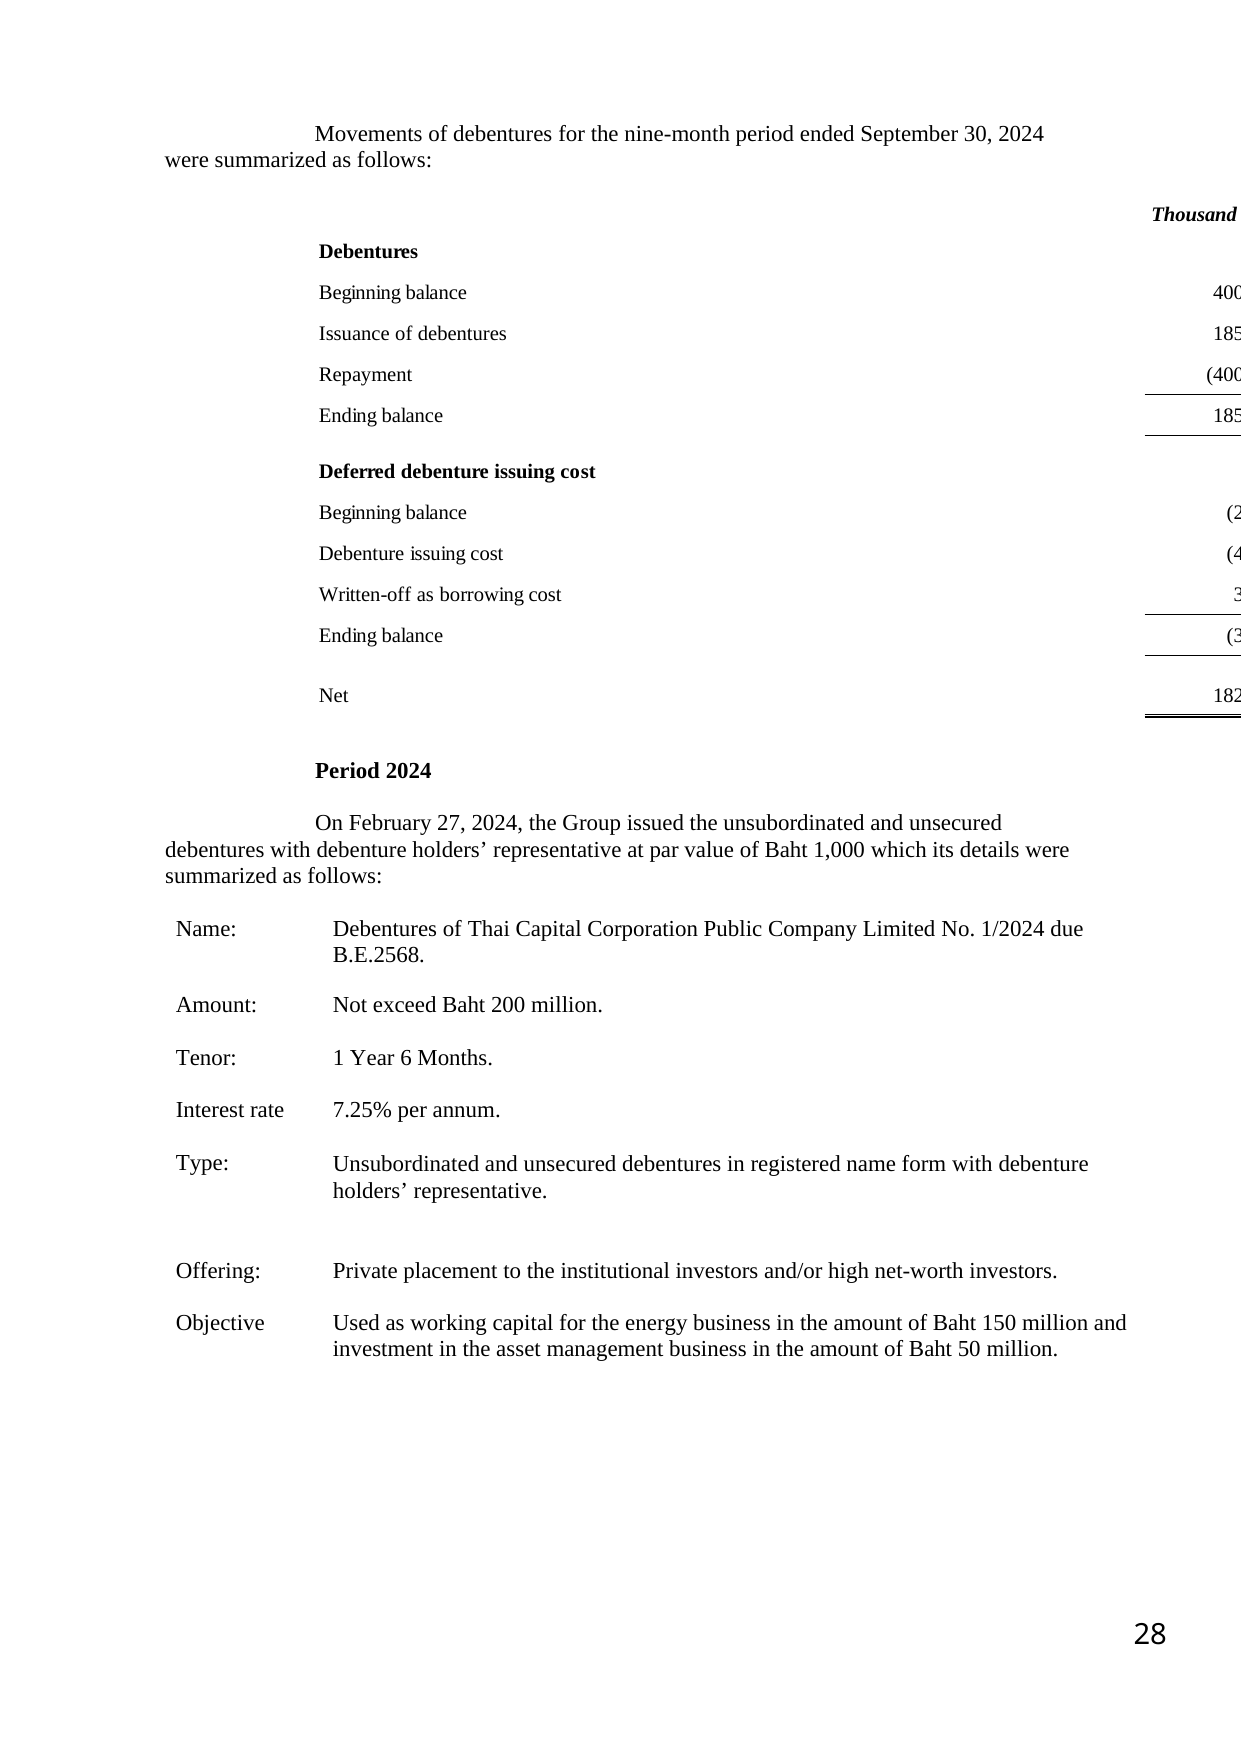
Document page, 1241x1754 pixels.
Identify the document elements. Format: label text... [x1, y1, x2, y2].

table_cell Private placement to the institutional investors and/or high net-worth investors. [321, 1257, 1167, 1309]
text Period 2024 [165, 757, 1088, 783]
text Movements of debentures for the nine-month period ended September 30, 2024 were summarized as follows: [164, 120, 1088, 173]
table_cell 1 Year 6 Months. [321, 1044, 1167, 1097]
table_header Name: [164, 915, 321, 992]
table_cell 7.25% per annum. [321, 1097, 1167, 1149]
table_header Debentures of Thai Capital Corporation Public Company Limited No. 1/2024 due B.E.2568. [321, 915, 1167, 992]
text On February 27, 2024, the Group issued the unsubordinated and unsecured debentures with debenture holders’ representative at par value of Baht 1,000 which its details were summarized as follows: [165, 809, 1088, 888]
table_cell Interest rate [164, 1097, 321, 1149]
table_cell Used as working capital for the energy business in the amount of Baht 150 million and investment in the asset management business in the amount of Baht 50 million. [321, 1309, 1167, 1414]
table_cell Type: [164, 1149, 321, 1257]
table_cell Amount: [164, 992, 321, 1044]
table_cell Not exceed Baht 200 million. [321, 992, 1167, 1044]
table_cell Objective [164, 1309, 321, 1414]
table_cell Offering: [164, 1257, 321, 1309]
table_cell Tenor: [164, 1044, 321, 1097]
table_cell Unsubordinated and unsecured debentures in registered name form with debenture holders’ representative. [321, 1149, 1167, 1257]
